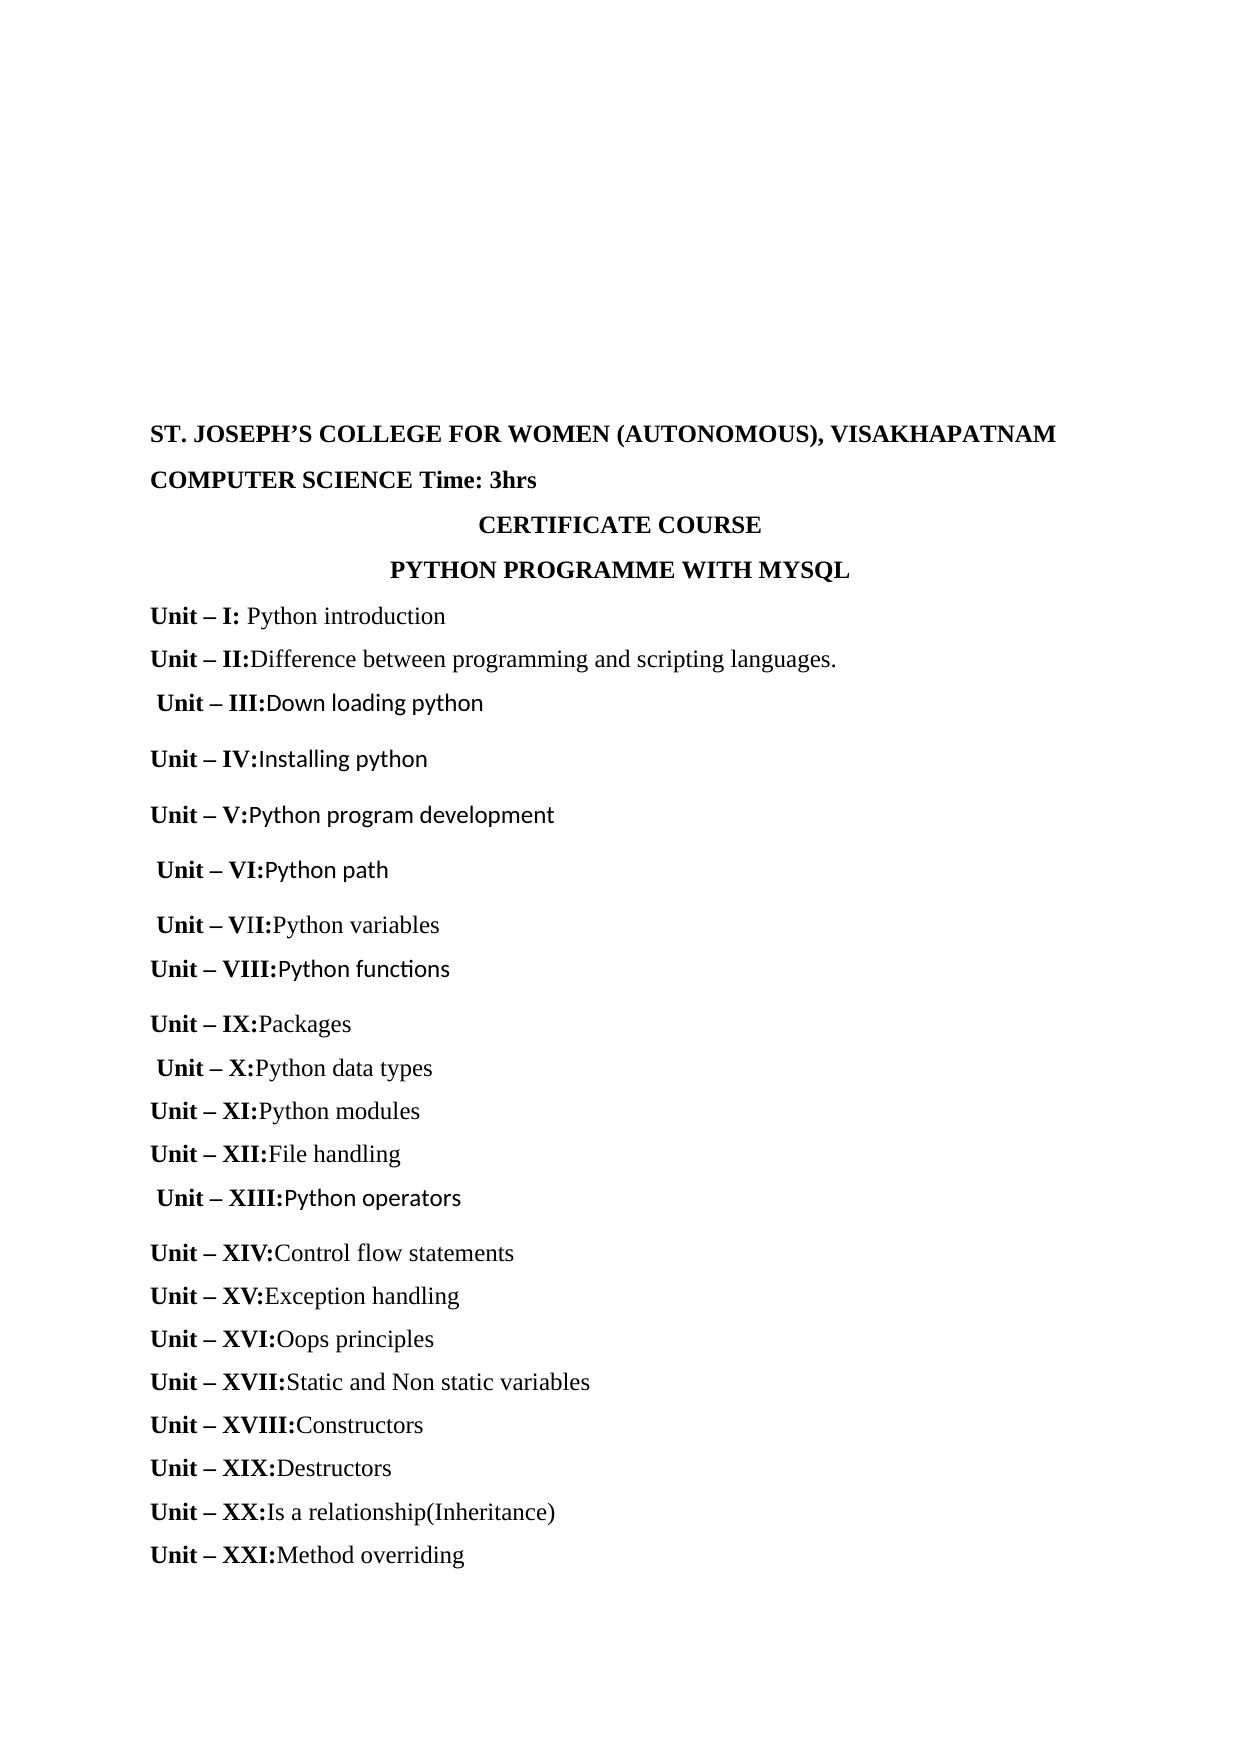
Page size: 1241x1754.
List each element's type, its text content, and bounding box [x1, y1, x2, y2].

subtitle Unit – IX:Packages [150, 1009, 1090, 1038]
text CERTIFICATE COURSE [150, 510, 1090, 539]
subtitle Unit – XVIII:Constructors [150, 1410, 1090, 1439]
text Unit – XIII:Python operators [150, 1182, 1090, 1212]
subtitle Unit – XIV:Control flow statements [150, 1238, 1090, 1267]
subtitle Unit – XV:Exception handling [150, 1281, 1090, 1310]
text Unit – IV:Installing python [150, 743, 1090, 773]
subtitle Unit – XVII:Static and Non static variables [150, 1367, 1090, 1396]
text Unit – VIII:Python functions [150, 954, 1090, 984]
subtitle Unit – XIX:Destructors [150, 1453, 1090, 1482]
text Unit – V:Python program development [150, 799, 1090, 829]
text PYTHON PROGRAMME WITH MYSQL [150, 556, 1090, 584]
subtitle Unit – XX:Is a relationship(Inheritance) [150, 1497, 1090, 1525]
text COMPUTER SCIENCE Time: 3hrs [150, 465, 1090, 493]
subtitle Unit – XII:File handling [150, 1139, 1090, 1168]
subtitle Unit – XI:Python modules [150, 1096, 1090, 1124]
text Unit – III:Down loading python [150, 687, 1090, 718]
text Unit – VI:Python path [150, 855, 1090, 885]
subtitle Unit – XVI:Oops principles [150, 1324, 1090, 1353]
subtitle Unit – VII:Python variables [150, 911, 1090, 939]
subtitle Unit – XXI:Method overriding [150, 1540, 1090, 1568]
subtitle Unit – X:Python data types [150, 1053, 1090, 1081]
subtitle Unit – I: Python introduction [150, 601, 1090, 630]
text ST. JOSEPH’S COLLEGE FOR WOMEN (AUTONOMOUS), VISAKHAPATNAM [150, 419, 1090, 448]
subtitle Unit – II:Difference between programming and scripting languages. [150, 644, 1090, 673]
